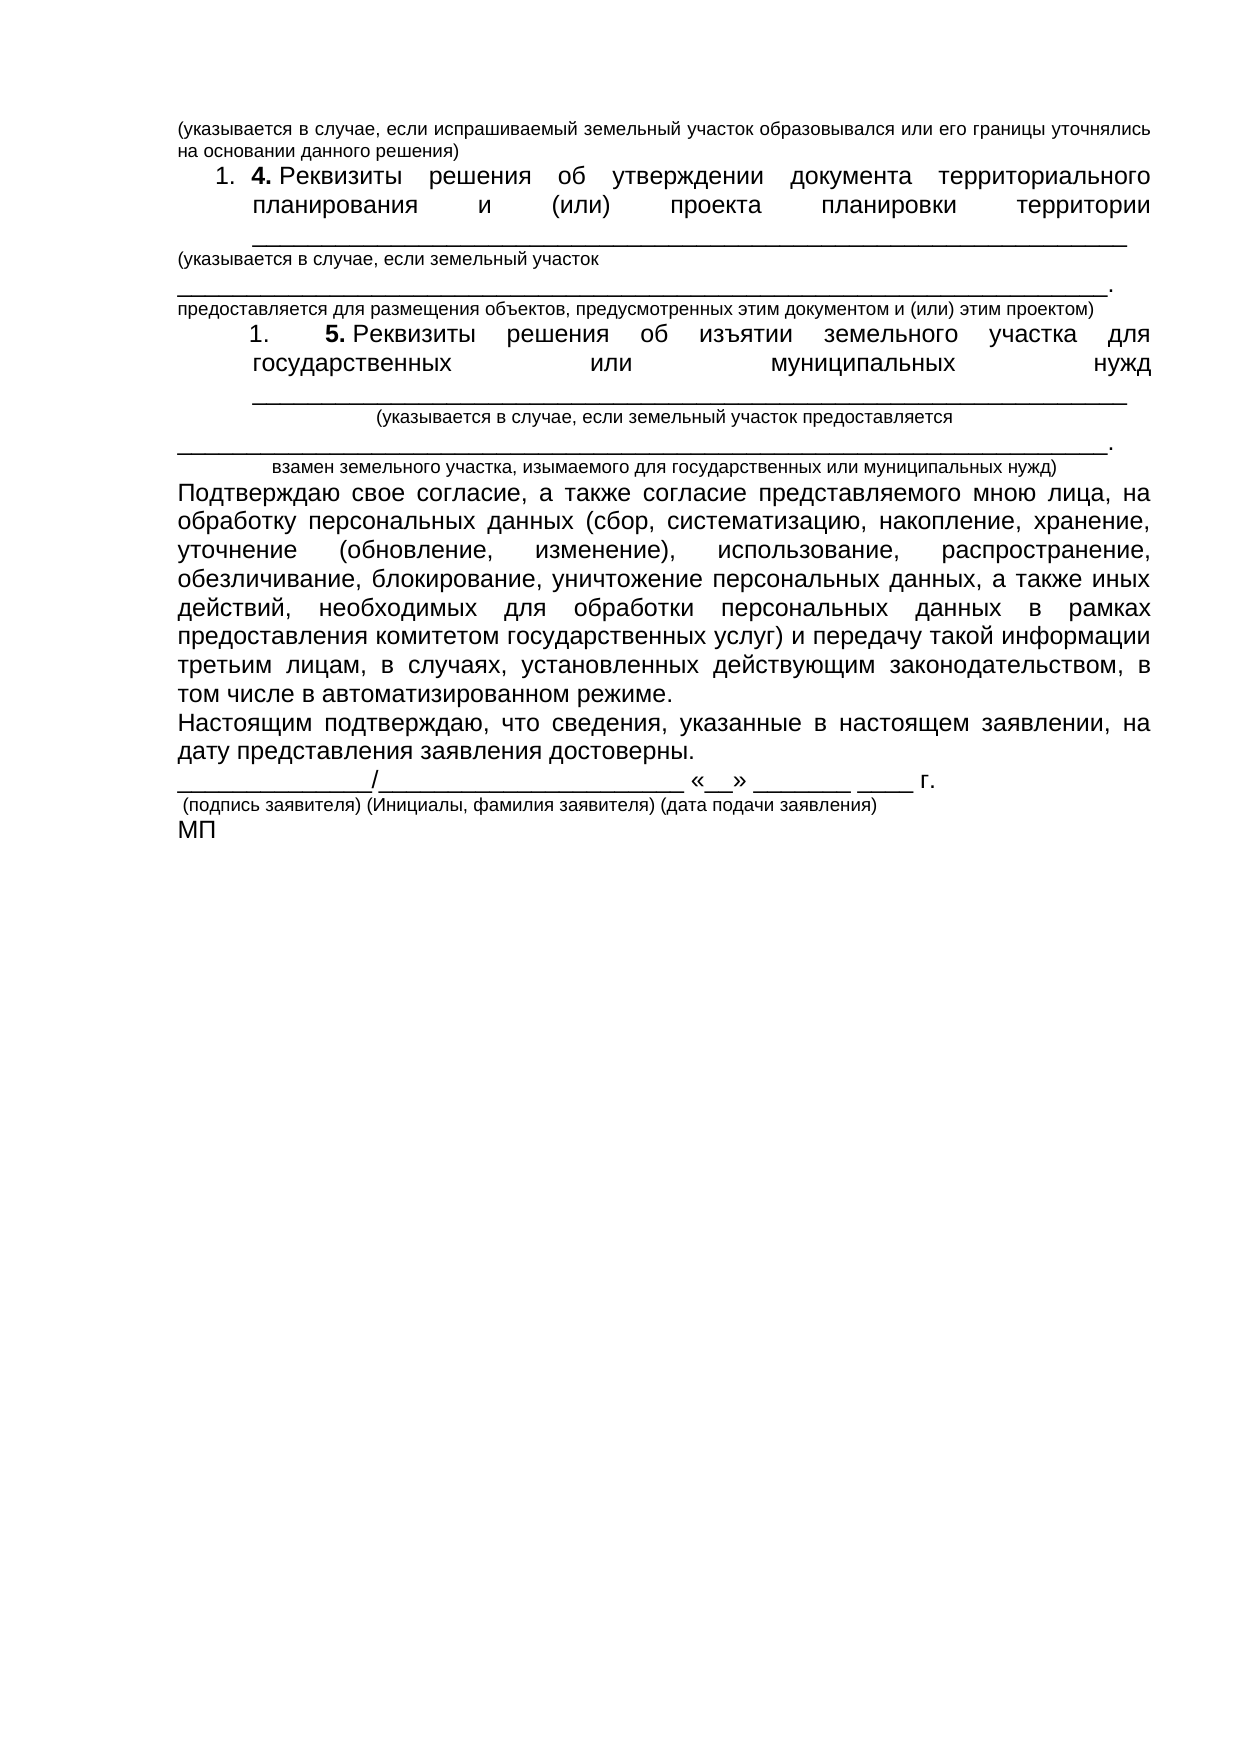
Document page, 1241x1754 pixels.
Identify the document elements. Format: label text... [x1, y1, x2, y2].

text взамен земельного участка, изымаемого для государственных или муниципальных нужд) [177, 456, 1152, 477]
text (указывается в случае, если земельный участок предоставляется [177, 406, 1152, 427]
text ___________________________________________________________________. [177, 269, 1152, 298]
text (указывается в случае, если земельный участок [177, 247, 1152, 269]
text Настоящим подтверждаю, что сведения, указанные в настоящем заявлении, на дату представления заявления достоверны. [177, 707, 1152, 765]
text предоставляется для размещения объектов, предусмотренных этим документом и (или) этим проектом) [177, 298, 1152, 319]
text ______________/______________________ «__» _______ ____ г. [177, 765, 1152, 794]
list 4. Реквизиты решения об утверждении документа территориального планирования и (или) проекта планировки территории _______________________________________________________________ [215, 161, 1152, 247]
text МП [177, 815, 1152, 844]
text ___________________________________________________________________. [177, 427, 1152, 456]
text (указывается в случае, если испрашиваемый земельный участок образовывался или его границы уточнялись на основании данного решения) [177, 118, 1152, 161]
list 5. Реквизиты решения об изъятии земельного участка для государственных или муниципальных нужд _______________________________________________________________ [249, 319, 1152, 406]
text Подтверждаю свое согласие, а также согласие представляемого мною лица, на обработку персональных данных (сбор, систематизацию, накопление, хранение, уточнение (обновление, изменение), использование, распространение, обезличивание, блокирование, уничтожение персональных данных, а также иных действий, необходимых для обработки персональных данных в рамках предоставления комитетом государственных услуг) и передачу такой информации третьим лицам, в случаях, установленных действующим законодательством, в том числе в автоматизированном режиме. [177, 477, 1152, 707]
text (подпись заявителя) (Инициалы, фамилия заявителя) (дата подачи заявления) [177, 794, 1152, 815]
